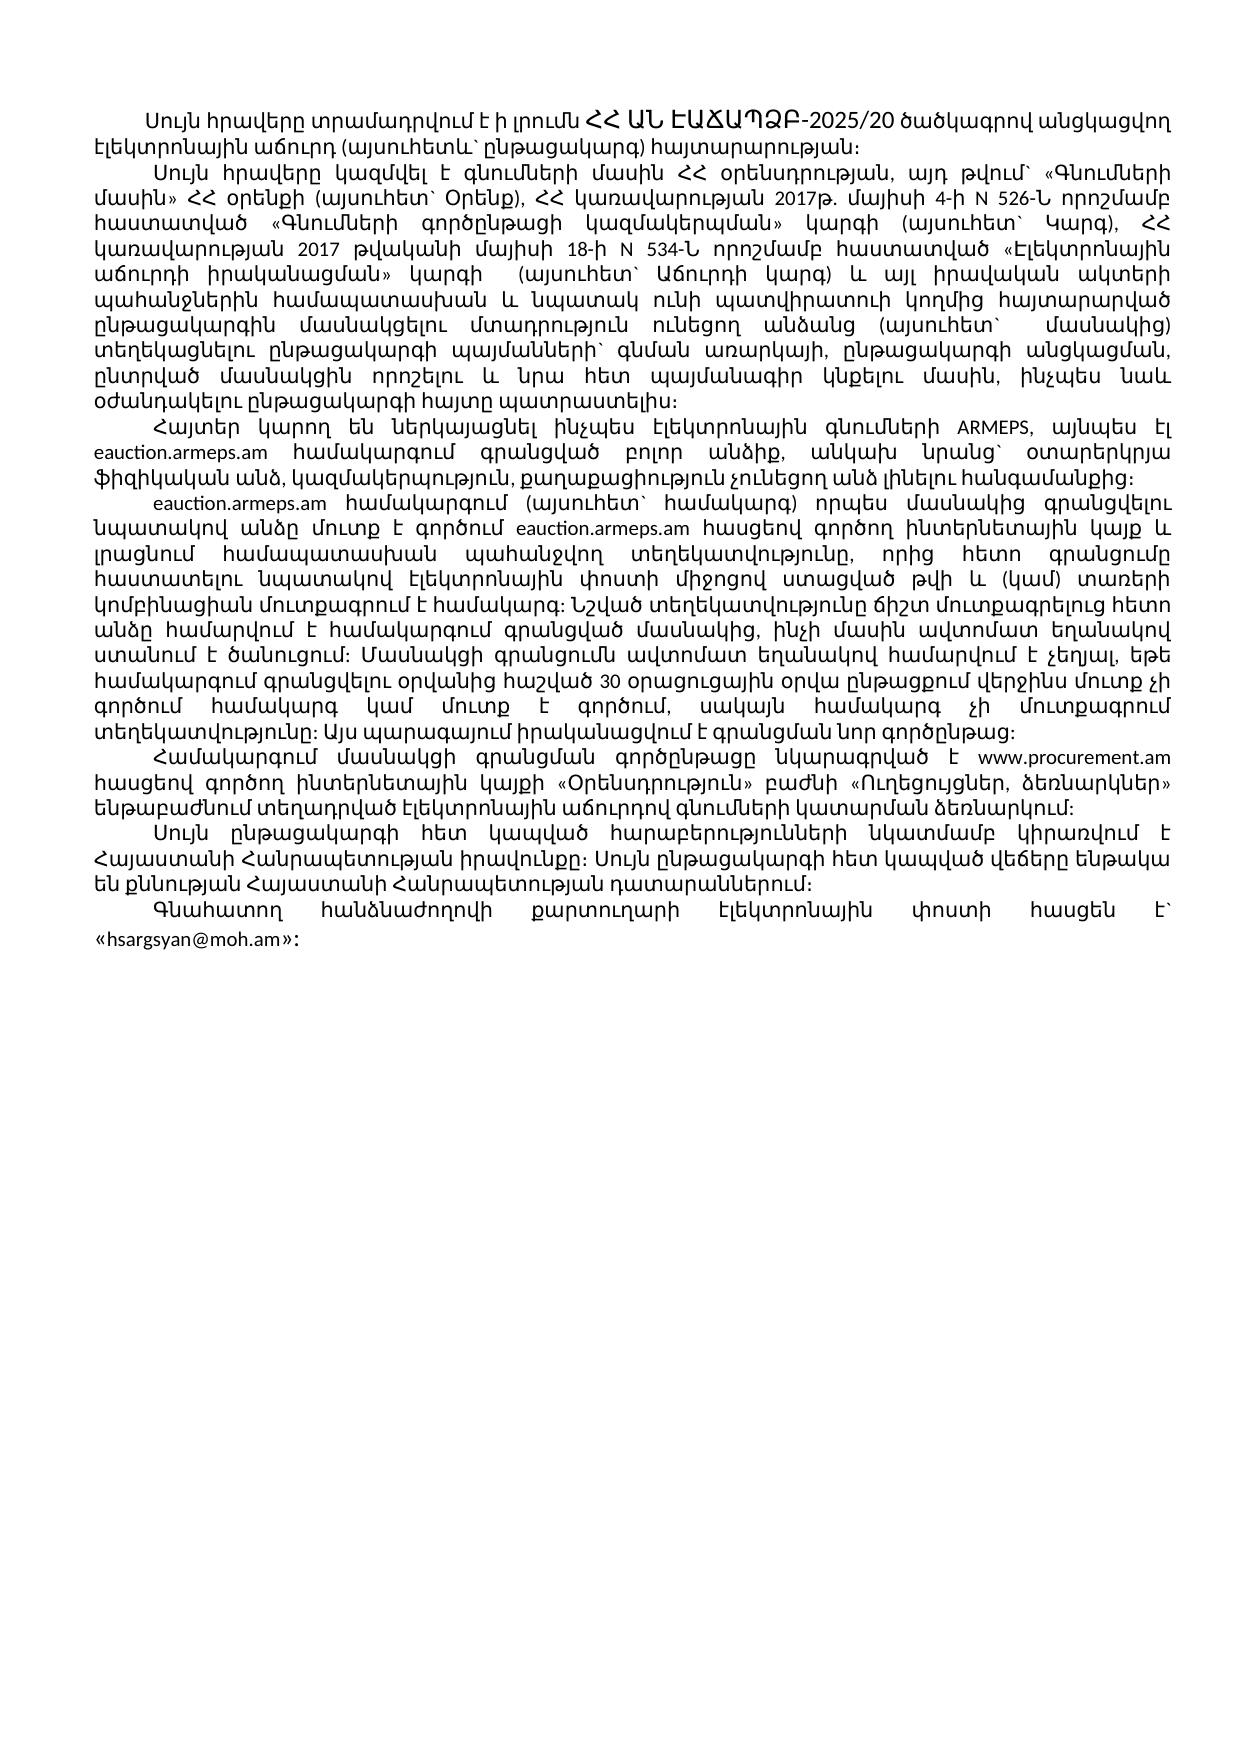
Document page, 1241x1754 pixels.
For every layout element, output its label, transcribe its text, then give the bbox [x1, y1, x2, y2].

text eauction.armeps.am համակարգում (այսուհետ` համակարգ) որպես մասնակից գրանցվելու նպատակով անձը մուտք է գործում eauction.armeps.am հասցեով գործող ինտերնետային կայք և լրացնում համապատասխան պահանջվող տեղեկատվությունը, որից հետո գրանցումը հաստատելու նպատակով էլեկտրոնային փոստի միջոցով ստացված թվի և (կամ) տառերի կոմբինացիան մուտքագրում է համակարգ: Նշված տեղեկատվությունը ճիշտ մուտքագրելուց հետո անձը համարվում է համակարգում գրանցված մասնակից, ինչի մասին ավտոմատ եղանակով ստանում է ծանուցում: Մասնակցի գրանցումն ավտոմատ եղանակով համարվում է չեղյալ, եթե համակարգում գրանցվելու օրվանից հաշված 30 օրացուցային օրվա ընթացքում վերջինս մուտք չի գործում համակարգ կամ մուտք է գործում, սակայն համակարգ չի մուտքագրում տեղեկատվությունը: Այս պարագայում իրականացվում է գրանցման նոր գործընթաց: [94, 490, 1171, 744]
text Սույն հրավերը կազմվել է գնումների մասին ՀՀ օրենսդրության, այդ թվում` «Գնումների մասին» ՀՀ օրենքի (այսուհետ` Օրենք), ՀՀ կառավարության 2017թ. մայիսի 4-ի N 526-Ն որոշմամբ հաստատված «Գնումների գործընթացի կազմակերպման» կարգի (այսուհետ` Կարգ), ՀՀ կառավարության 2017 թվականի մայիսի 18-ի N 534-Ն որոշմամբ հաստատված «Էլեկտրոնային աճուրդի իրականացման» կարգի (այսուհետ` Աճուրդի կարգ) և այլ իրավական ակտերի պահանջներին համապատասխան և նպատակ ունի պատվիրատուի կողմից հայտարարված ընթացակարգին մասնակցելու մտադրություն ունեցող անձանց (այսուհետ` մասնակից) տեղեկացնելու ընթացակարգի պայմանների` գնման առարկայի, ընթացակարգի անցկացման, ընտրված մասնակցին որոշելու և նրա հետ պայմանագիր կնքելու մասին, ինչպես նաև օժանդակելու ընթացակարգի հայտը պատրաստելիս։ [94, 160, 1171, 414]
text Հայտեր կարող են ներկայացնել ինչպես էլեկտրոնային գնումների ARMEPS, այնպես էլ eauction.armeps.am համակարգում գրանցված բոլոր անձիք, անկախ նրանց` օտարերկրյա ֆիզիկական անձ, կազմակերպություն, քաղաքացիություն չունեցող անձ լինելու հանգամանքից։ [94, 414, 1171, 490]
text Գնահատող հանձնաժողովի քարտուղարի էլեկտրոնային փոստի հասցեն է` «hsargsyan@moh.am»: [94, 897, 1171, 953]
text Սույն հրավերը տրամադրվում է ի լրումն ՀՀ ԱՆ ԷԱՃԱՊՁԲ-2025/20 ծածկագրով անցկացվող էլեկտրոնային աճուրդ (այսուհետև` ընթացակարգ) հայտարարության։ [94, 104, 1171, 160]
text Համակարգում մասնակցի գրանցման գործընթացը նկարագրված է www.procurement.am հասցեով գործող ինտերնետային կայքի «Օրենսդրություն» բաժնի «Ուղեցույցներ, ձեռնարկներ» ենթաբաժնում տեղադրված էլեկտրոնային աճուրդով գնումների կատարման ձեռնարկում: [94, 744, 1171, 821]
text Սույն ընթացակարգի հետ կապված հարաբերությունների նկատմամբ կիրառվում է Հայաստանի Հանրապետության իրավունքը։ Սույն ընթացակարգի հետ կապված վեճերը ենթակա են քննության Հայաստանի Հանրապետության դատարաններում։ [94, 821, 1171, 897]
